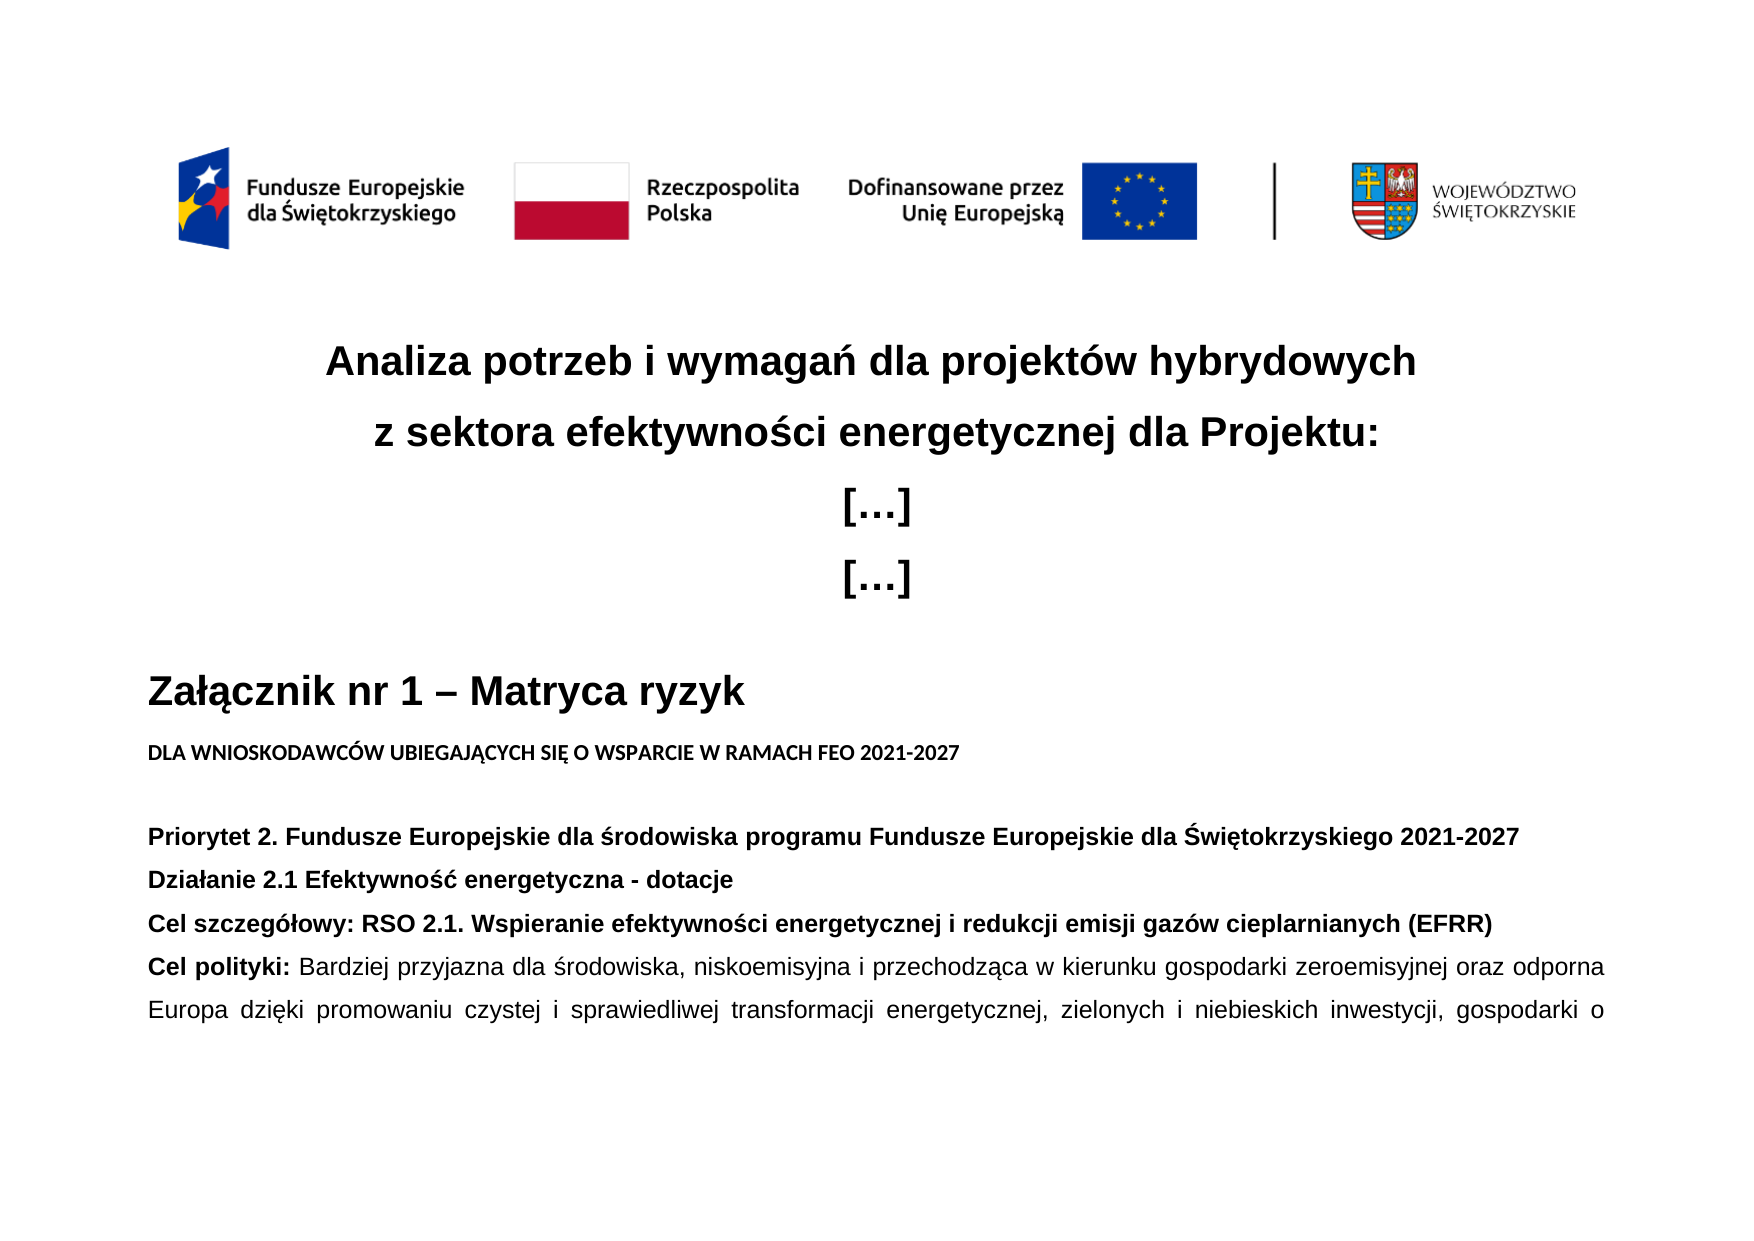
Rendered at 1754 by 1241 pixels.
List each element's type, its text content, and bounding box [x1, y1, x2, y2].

text […] [148, 552, 1606, 599]
text Działanie 2.1 Efektywność energetyczna - dotacje [148, 866, 1606, 894]
text Cel szczegółowy: RSO 2.1. Wspieranie efektywności energetycznej i redukcji emisji gazów cieplarnianych (EFRR) [148, 909, 1606, 937]
text Analiza potrzeb i wymagań dla projektów hybrydowych z sektora efektywności energetycznej dla Projektu: [148, 336, 1606, 456]
text Priorytet 2. Fundusze Europejskie dla środowiska programu Fundusze Europejskie dla Świętokrzyskiego 2021-2027 [148, 822, 1606, 851]
text DLA WNIOSKODAWCÓW UBIEGAJĄCYCH SIĘ O WSPARCIE W RAMACH FEO 2021-2027 [148, 738, 1606, 766]
text Załącznik nr 1 – Matryca ryzyk [148, 667, 1606, 714]
picture [178, 147, 1576, 250]
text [148, 952, 1606, 1024]
text […] [148, 480, 1606, 528]
